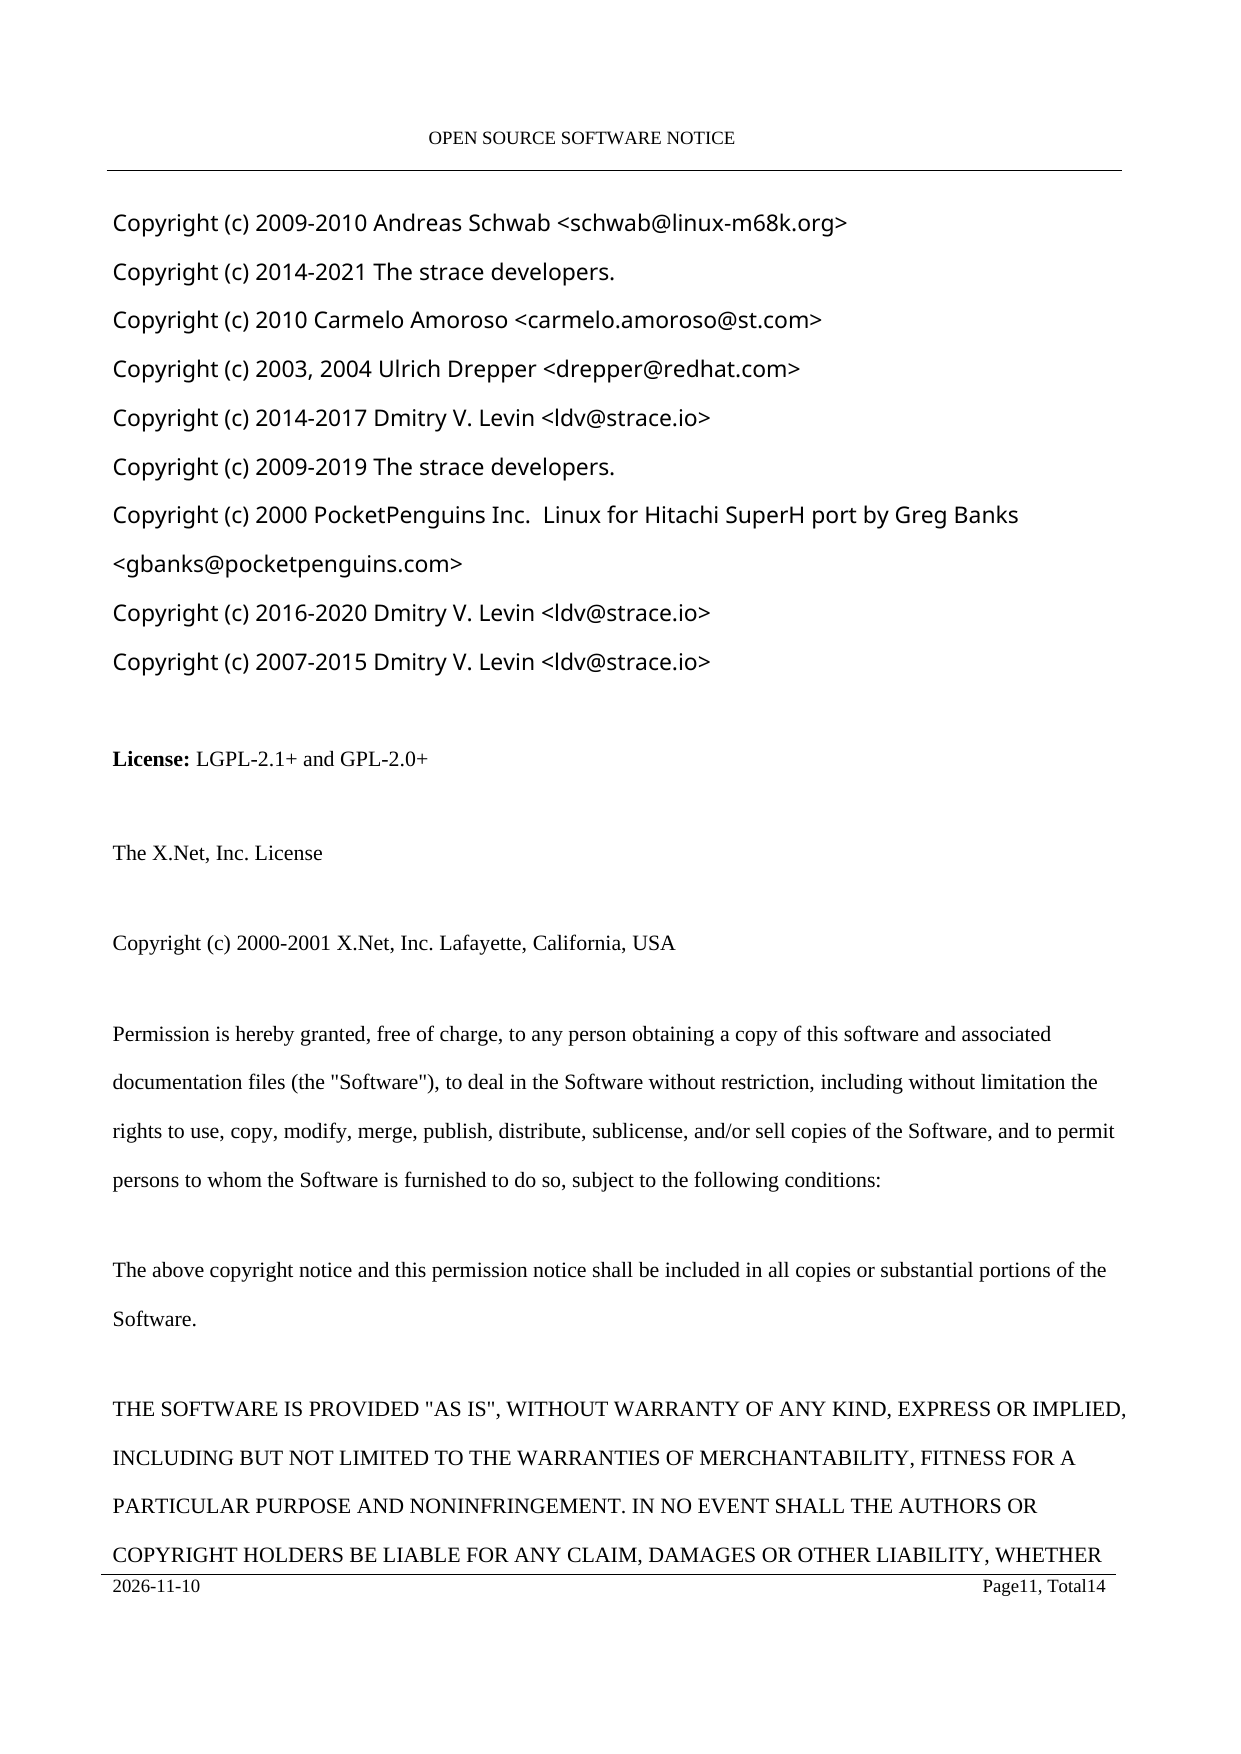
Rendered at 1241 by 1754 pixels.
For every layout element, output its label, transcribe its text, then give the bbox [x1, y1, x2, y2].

text Copyright (c) 2000-2001 X.Net, Inc. Lafayette, California, USA [112, 927, 1128, 959]
text License: LGPL-2.1+ and GPL-2.0+ [112, 743, 1128, 775]
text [112, 206, 1128, 726]
text The above copyright notice and this permission notice shall be included in all copies or substantial portions of the Software. [112, 1253, 1128, 1334]
text Permission is hereby granted, free of charge, to any person obtaining a copy of this software and associated documentation files (the "Software"), to deal in the Software without restriction, including without limitation the rights to use, copy, modify, merge, publish, distribute, sublicense, and/or sell copies of the Software, and to permit persons to whom the Software is furnished to do so, subject to the following conditions: [112, 1017, 1128, 1196]
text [112, 1392, 1128, 1571]
text The X.Net, Inc. License [112, 788, 1128, 869]
